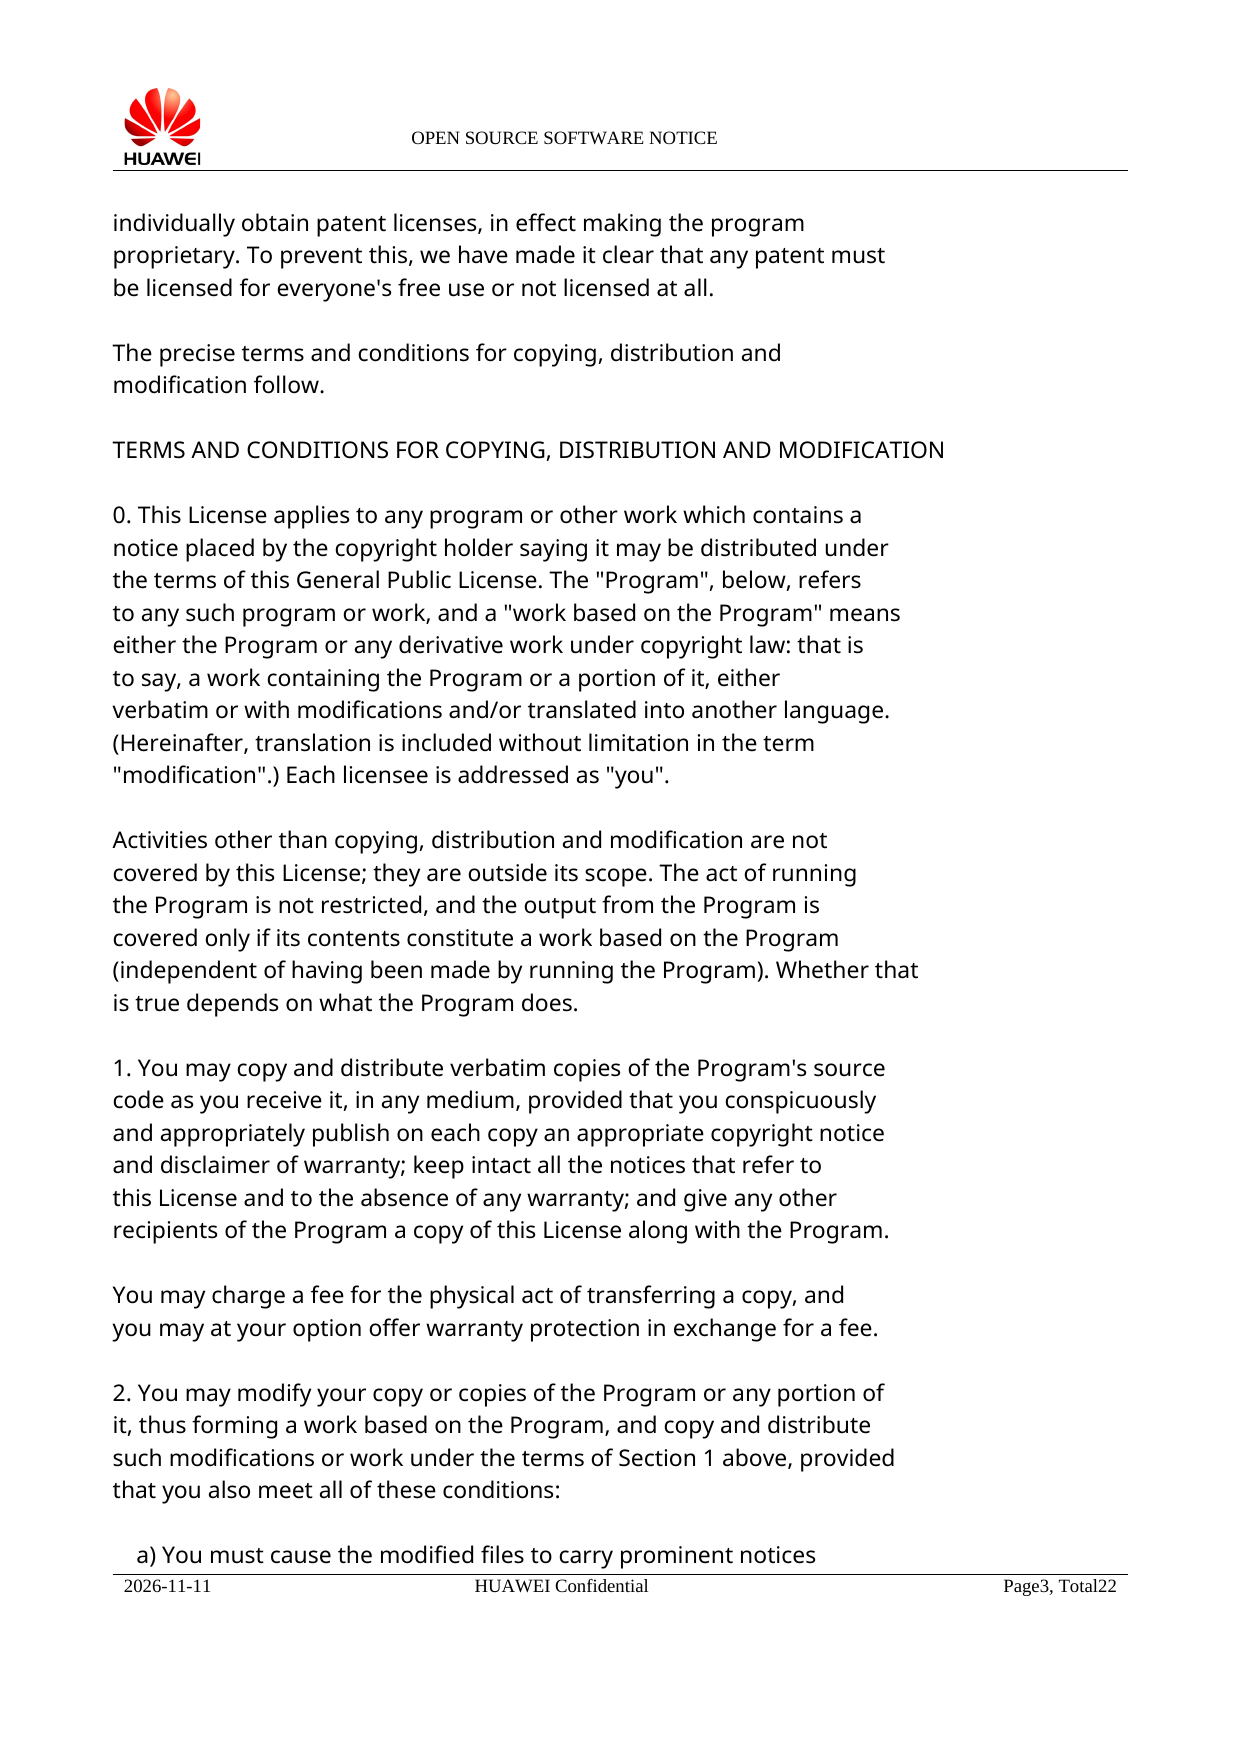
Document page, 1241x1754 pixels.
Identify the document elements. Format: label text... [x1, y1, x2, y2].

text notice placed by the copyright holder saying it may be distributed under [112, 531, 1128, 564]
text either the Program or any derivative work under copyright law: that is [112, 629, 1128, 661]
text individually obtain patent licenses, in effect making the program [112, 206, 1128, 239]
text code as you receive it, in any medium, provided that you conspicuously [112, 1084, 1128, 1116]
text The precise terms and conditions for copying, distribution and [112, 336, 1128, 369]
text to any such program or work, and a "work based on the Program" means [112, 596, 1128, 629]
text covered only if its contents constitute a work based on the Program [112, 921, 1128, 954]
text is true depends on what the Program does. [112, 986, 1128, 1019]
text proprietary. To prevent this, we have made it clear that any patent must [112, 239, 1128, 271]
text and disclaimer of warranty; keep intact all the notices that refer to [112, 1149, 1128, 1181]
text it, thus forming a work based on the Program, and copy and distribute [112, 1409, 1128, 1441]
text You may charge a fee for the physical act of transferring a copy, and [112, 1279, 1128, 1311]
picture [124, 88, 201, 165]
text TERMS AND CONDITIONS FOR COPYING, DISTRIBUTION AND MODIFICATION [112, 434, 1128, 466]
text verbatim or with modifications and/or translated into another language. [112, 694, 1128, 726]
text that you also meet all of these conditions: [112, 1474, 1128, 1506]
text recipients of the Program a copy of this License along with the Program. [112, 1214, 1128, 1246]
text you may at your option offer warranty protection in exchange for a fee. [112, 1311, 1128, 1344]
text 0. This License applies to any program or other work which contains a [112, 499, 1128, 531]
text the Program is not restricted, and the output from the Program is [112, 889, 1128, 921]
text "modification".) Each licensee is addressed as "you". [112, 759, 1128, 791]
text (independent of having been made by running the Program). Whether that [112, 954, 1128, 986]
text modification follow. [112, 369, 1128, 401]
text this License and to the absence of any warranty; and give any other [112, 1181, 1128, 1214]
text 1. You may copy and distribute verbatim copies of the Program's source [112, 1051, 1128, 1084]
text the terms of this General Public License. The "Program", below, refers [112, 564, 1128, 596]
text to say, a work containing the Program or a portion of it, either [112, 661, 1128, 694]
text be licensed for everyone's free use or not licensed at all. [112, 271, 1128, 304]
text Activities other than copying, distribution and modification are not [112, 824, 1128, 856]
text a) You must cause the modified files to carry prominent notices [112, 1539, 1128, 1571]
text and appropriately publish on each copy an appropriate copyright notice [112, 1116, 1128, 1149]
text 2. You may modify your copy or copies of the Program or any portion of [112, 1376, 1128, 1409]
text (Hereinafter, translation is included without limitation in the term [112, 726, 1128, 759]
text covered by this License; they are outside its scope. The act of running [112, 856, 1128, 889]
text such modifications or work under the terms of Section 1 above, provided [112, 1441, 1128, 1474]
